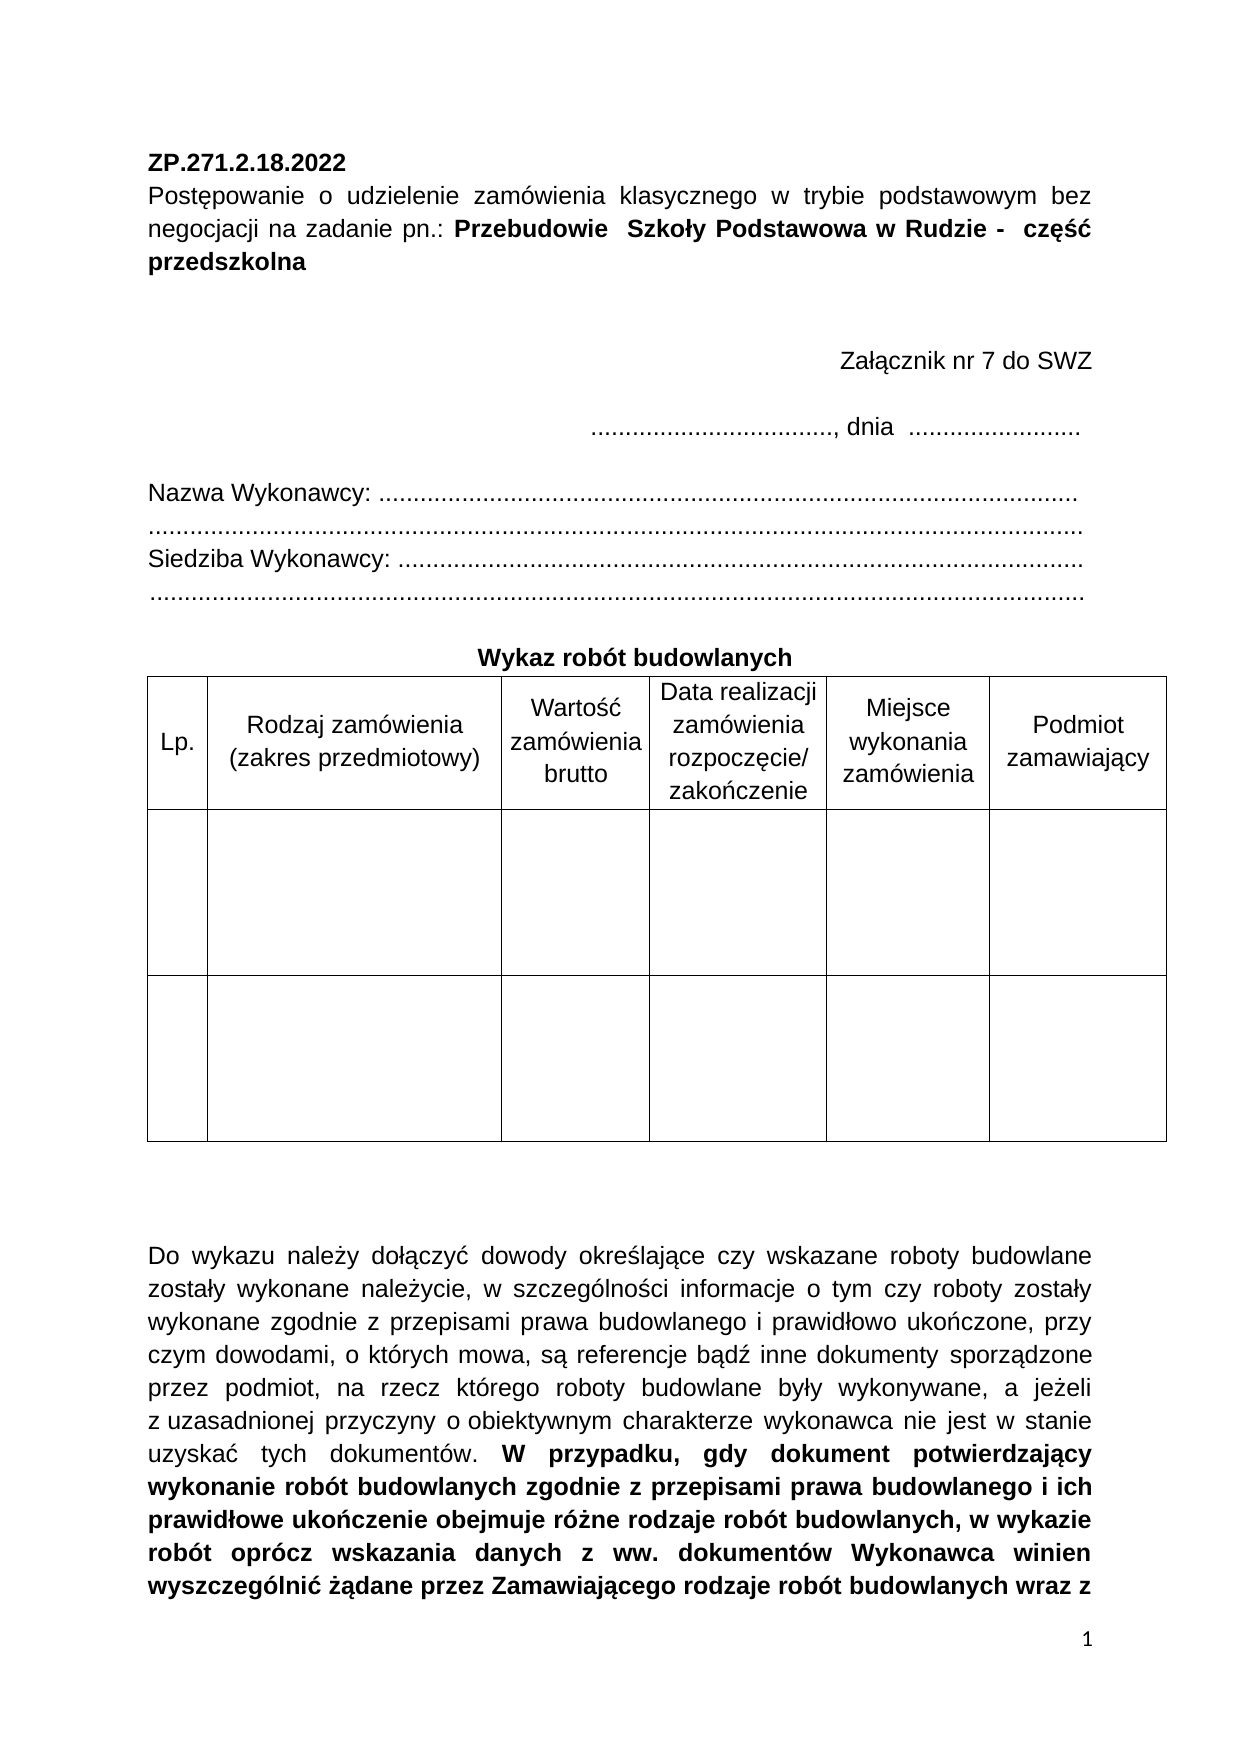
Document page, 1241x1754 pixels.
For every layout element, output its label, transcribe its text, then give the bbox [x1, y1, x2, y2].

table_cell [650, 976, 826, 1141]
table_header Miejsce wykonania zamówienia [827, 677, 989, 809]
table_cell [148, 810, 207, 975]
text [148, 1241, 1093, 1600]
text ....................................................................................................................................... [148, 511, 1093, 539]
text ....................................................................................................................................... [149, 577, 1093, 606]
table_header Podmiot zamawiający [990, 677, 1166, 809]
table_cell [827, 976, 989, 1141]
text Wykaz robót budowlanych [148, 643, 1123, 672]
text Załącznik nr 7 do SWZ [148, 346, 1093, 374]
table_cell [650, 810, 826, 975]
text Siedziba Wykonawcy: ................................................................................................... [148, 544, 1093, 573]
table_cell [990, 976, 1166, 1141]
table_header Lp. [148, 677, 207, 809]
table_cell [502, 976, 649, 1141]
table_header Rodzaj zamówienia (zakres przedmiotowy) [208, 677, 501, 809]
table_cell [827, 810, 989, 975]
table_header Wartość zamówienia brutto [502, 677, 649, 809]
table_header Data realizacji zamówienia rozpoczęcie/ zakończenie [650, 677, 826, 809]
table_cell [208, 976, 501, 1141]
table_cell [990, 810, 1166, 975]
table_cell [148, 976, 207, 1141]
table_cell [502, 810, 649, 975]
text Nazwa Wykonawcy: ..................................................................................................... [148, 478, 1093, 507]
text ..................................., dnia ......................... [148, 412, 1093, 441]
text Postępowanie o udzielenie zamówienia klasycznego w trybie podstawowym bez negocjacji na zadanie pn.: Przebudowie Szkoły Podstawowa w Rudzie - część przedszkolna [148, 181, 1093, 275]
table_cell [208, 810, 501, 975]
text ZP.271.2.18.2022 [148, 148, 1093, 176]
